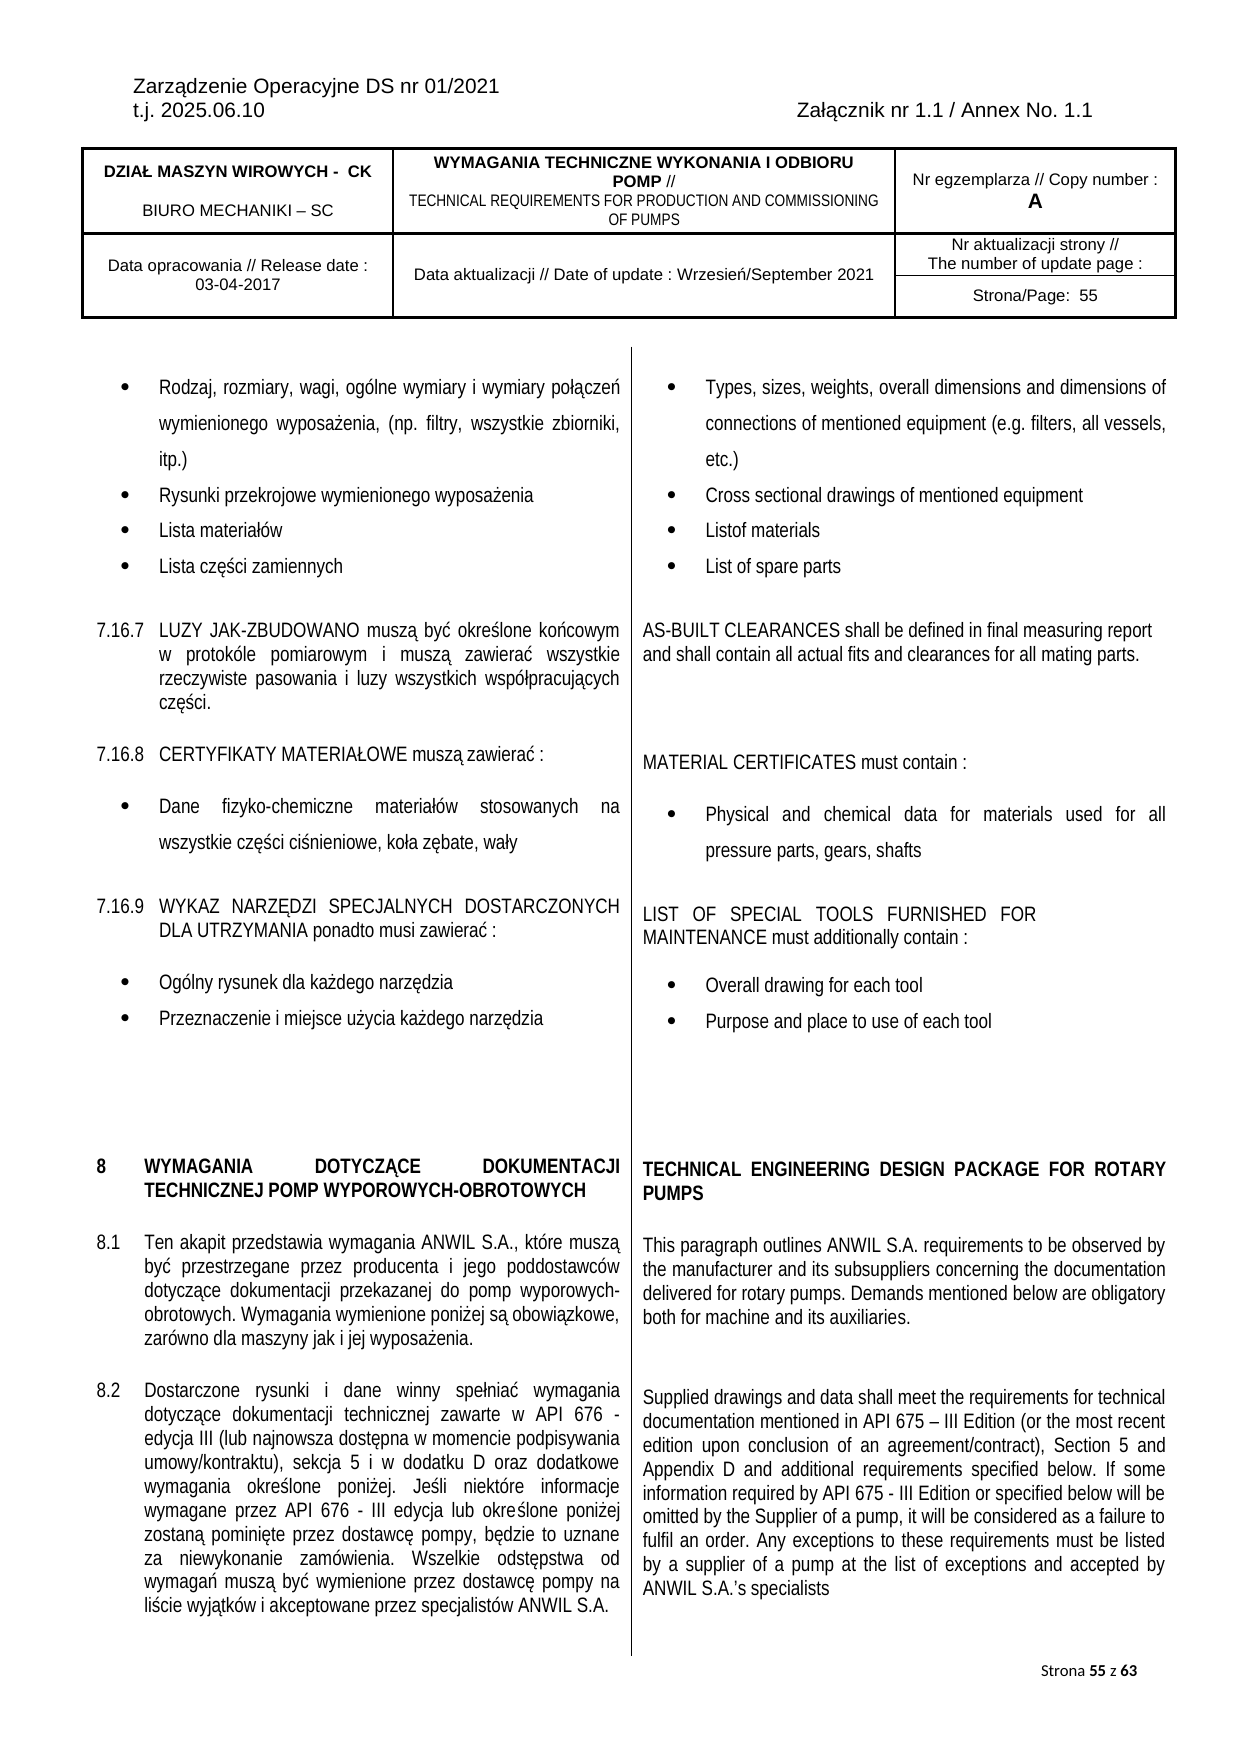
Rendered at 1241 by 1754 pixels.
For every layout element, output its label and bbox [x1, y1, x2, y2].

table_header [632, 347, 1178, 1656]
table_header [85, 347, 631, 1656]
